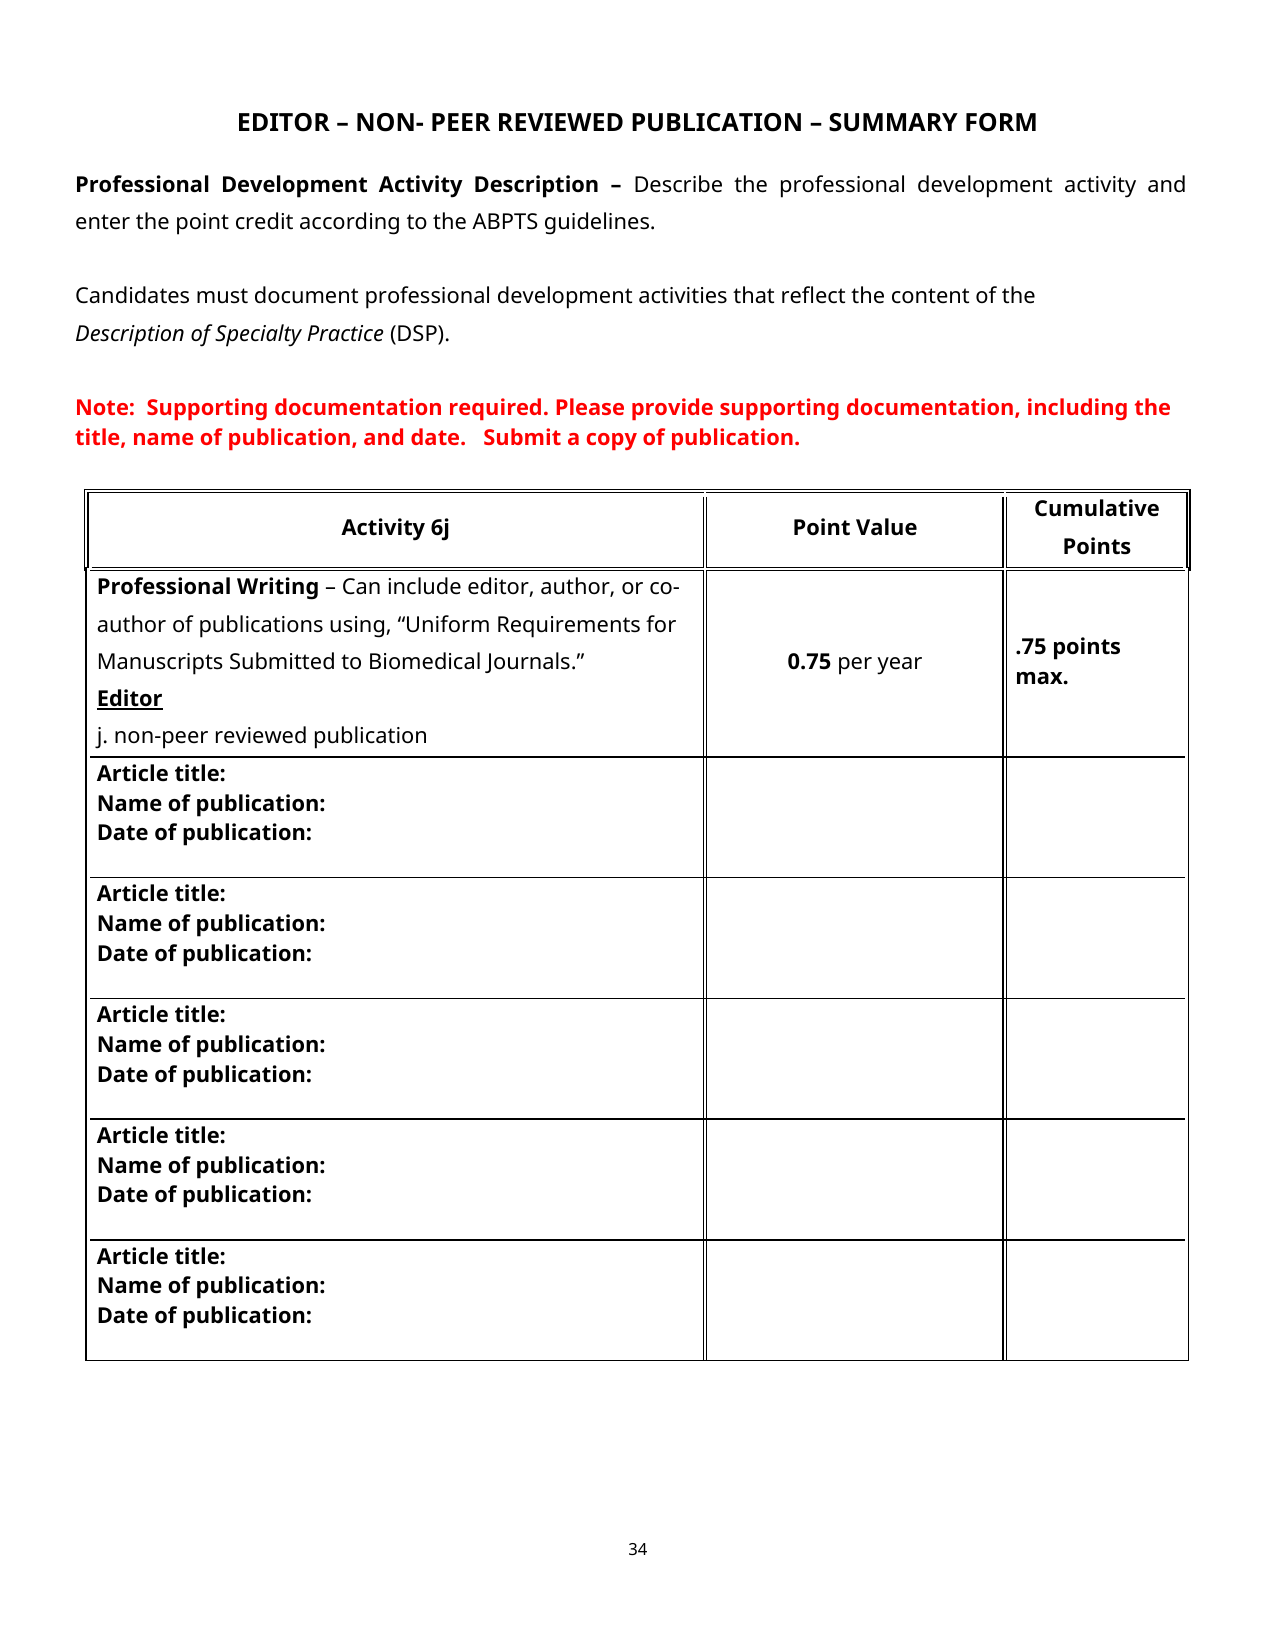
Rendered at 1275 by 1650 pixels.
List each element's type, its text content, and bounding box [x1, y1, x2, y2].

table_cell [1007, 1118, 1188, 1239]
table_cell [1007, 756, 1188, 877]
table_cell Article title: Name of publication: Date of publication: [87, 1239, 703, 1360]
text Note: Supporting documentation required. Please provide supporting documentation, including the title, name of publication, and date. Submit a copy of publication. [75, 392, 1191, 452]
table_cell Article title: Name of publication: Date of publication: [87, 1118, 703, 1239]
table_cell 0.75 per year [707, 571, 1002, 756]
table_header Activity 6j [86, 490, 705, 567]
table_cell [1007, 877, 1188, 998]
table_cell .75 points max. [1005, 567, 1188, 756]
table_cell [1007, 998, 1188, 1118]
text Professional Development Activity Description – Describe the professional development activity and enter the point credit according to the ABPTS guidelines. [75, 169, 1187, 236]
table_cell [707, 758, 1002, 877]
text Candidates must document professional development activities that reflect the content of the [75, 280, 1187, 310]
table_header Point Value [705, 490, 1005, 567]
table_cell [707, 1120, 1002, 1239]
table_cell [707, 999, 1002, 1118]
table_cell Professional Writing – Can include editor, author, or co-author of publications using, “Uniform Requirements for Manuscripts Submitted to Biomedical Journals.” Editor j. non-peer reviewed publication [87, 567, 705, 756]
text Description of Specialty Practice (DSP). [75, 318, 1187, 347]
text EDITOR – NON- PEER REVIEWED PUBLICATION – SUMMARY FORM [37, 105, 1237, 139]
table_cell Article title: Name of publication: Date of publication: [87, 998, 703, 1118]
table_header Cumulative Points [1005, 493, 1186, 567]
table_cell Article title: Name of publication: Date of publication: [87, 877, 703, 998]
table_cell [707, 878, 1002, 998]
table_cell [707, 1241, 1002, 1360]
table_cell Article title: Name of publication: Date of publication: [87, 756, 703, 877]
table_cell [1007, 1239, 1188, 1360]
